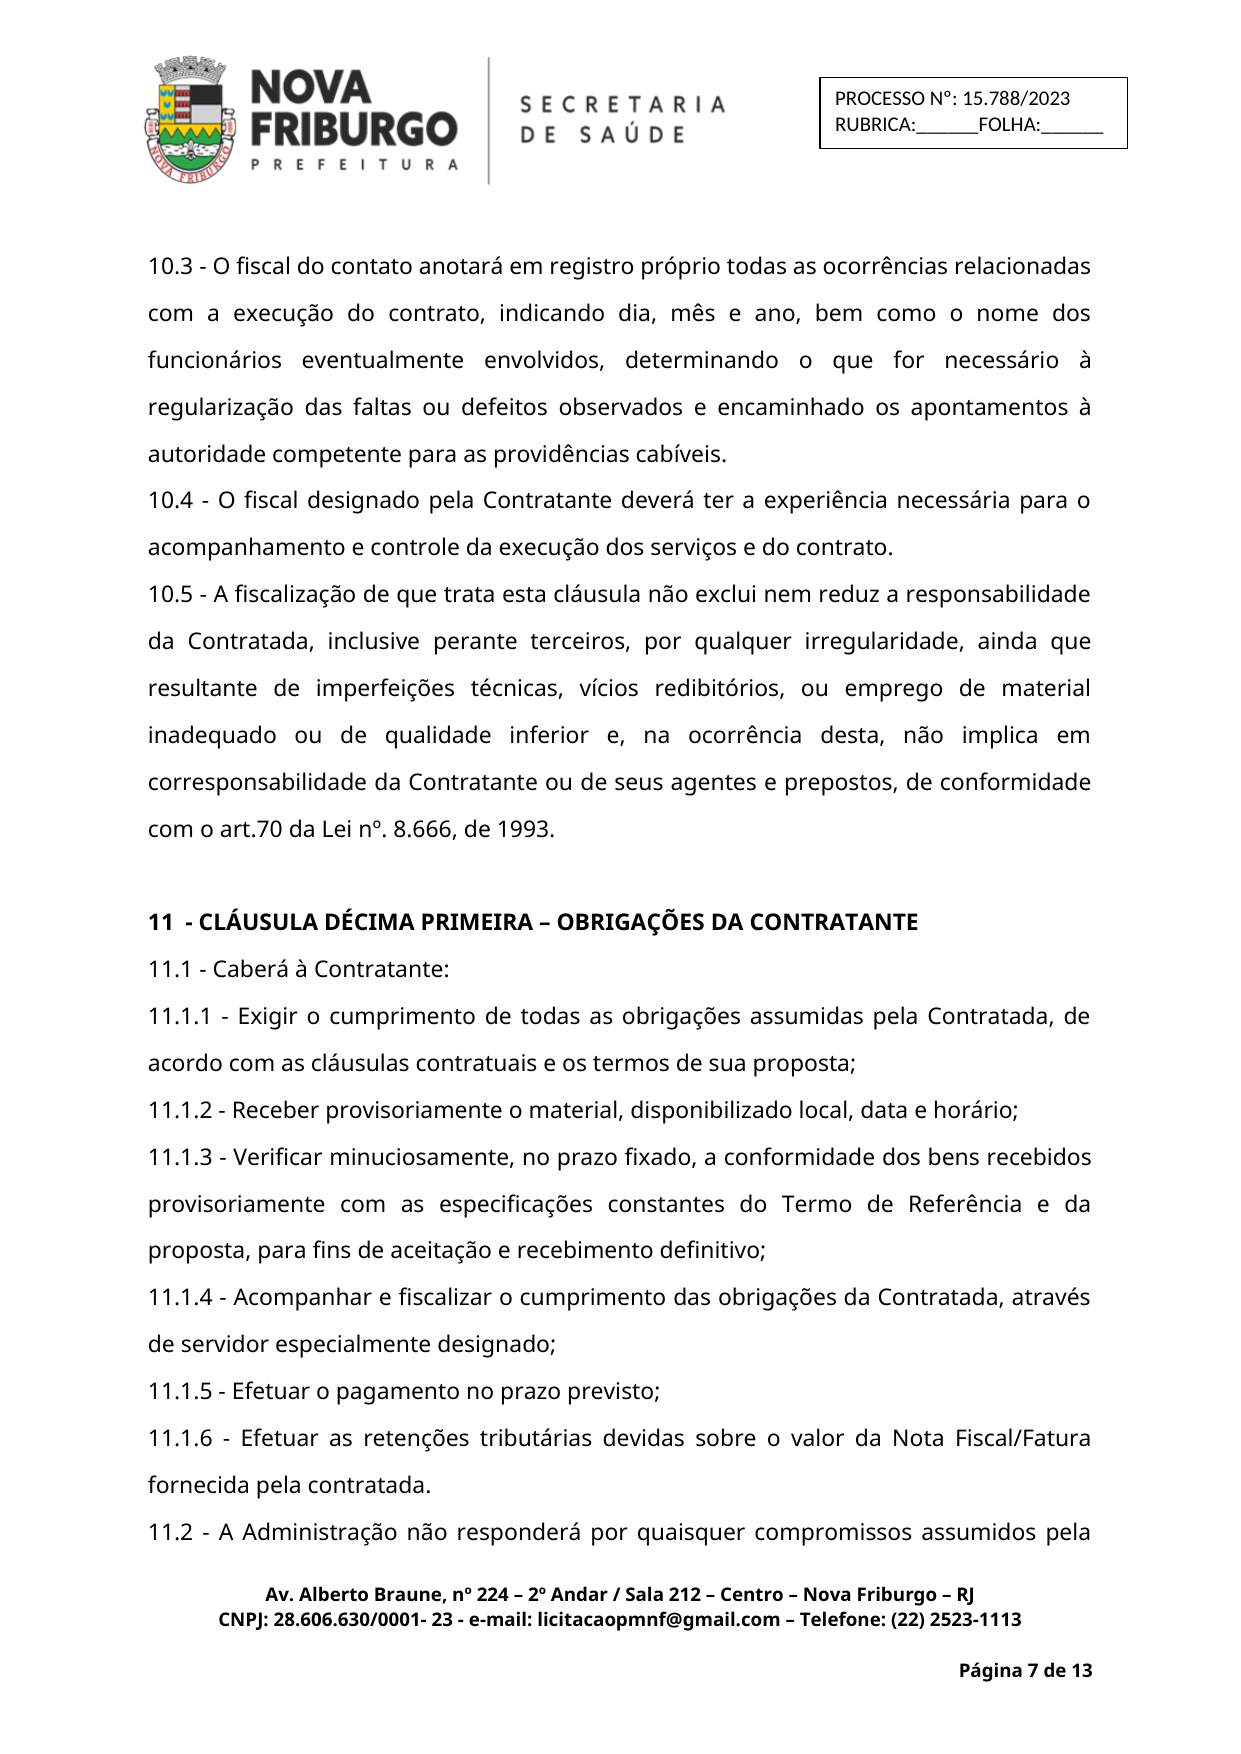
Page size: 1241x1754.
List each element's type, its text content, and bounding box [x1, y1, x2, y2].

picture [132, 44, 742, 199]
text 11.1.1 - Exigir o cumprimento de todas as obrigações assumidas pela Contratada, de acordo com as cláusulas contratuais e os termos de sua proposta; [148, 1000, 1092, 1078]
text 11.1.3 - Verificar minuciosamente, no prazo fixado, a conformidade dos bens recebidos provisoriamente com as especificações constantes do Termo de Referência e da proposta, para fins de aceitação e recebimento definitivo; [148, 1141, 1092, 1266]
text 10.3 - O fiscal do contato anotará em registro próprio todas as ocorrências relacionadas com a execução do contrato, indicando dia, mês e ano, bem como o nome dos funcionários eventualmente envolvidos, determinando o que for necessário à regularização das faltas ou defeitos observados e encaminhado os apontamentos à autoridade competente para as providências cabíveis. [148, 250, 1092, 469]
list - CLÁUSULA DÉCIMA PRIMEIRA – OBRIGAÇÕES DA CONTRATANTE [148, 906, 1092, 937]
text 10.4 - O fiscal designado pela Contratante deverá ter a experiência necessária para o acompanhamento e controle da execução dos serviços e do contrato. [148, 484, 1092, 562]
text 11.1 - Caberá à Contratante: [148, 953, 1092, 984]
text 11.1.6 - Efetuar as retenções tributárias devidas sobre o valor da Nota Fiscal/Fatura fornecida pela contratada. [148, 1422, 1092, 1500]
text 11.1.2 - Receber provisoriamente o material, disponibilizado local, data e horário; [148, 1094, 1092, 1125]
text 10.5 - A fiscalização de que trata esta cláusula não exclui nem reduz a responsabilidade da Contratada, inclusive perante terceiros, por qualquer irregularidade, ainda que resultante de imperfeições técnicas, vícios redibitórios, ou emprego de material inadequado ou de qualidade inferior e, na ocorrência desta, não implica em corresponsabilidade da Contratante ou de seus agentes e prepostos, de conformidade com o art.70 da Lei nº. 8.666, de 1993. [148, 578, 1092, 844]
text 11.1.4 - Acompanhar e fiscalizar o cumprimento das obrigações da Contratada, através de servidor especialmente designado; [148, 1281, 1092, 1359]
text 11.1.5 - Efetuar o pagamento no prazo previsto; [148, 1375, 1092, 1406]
